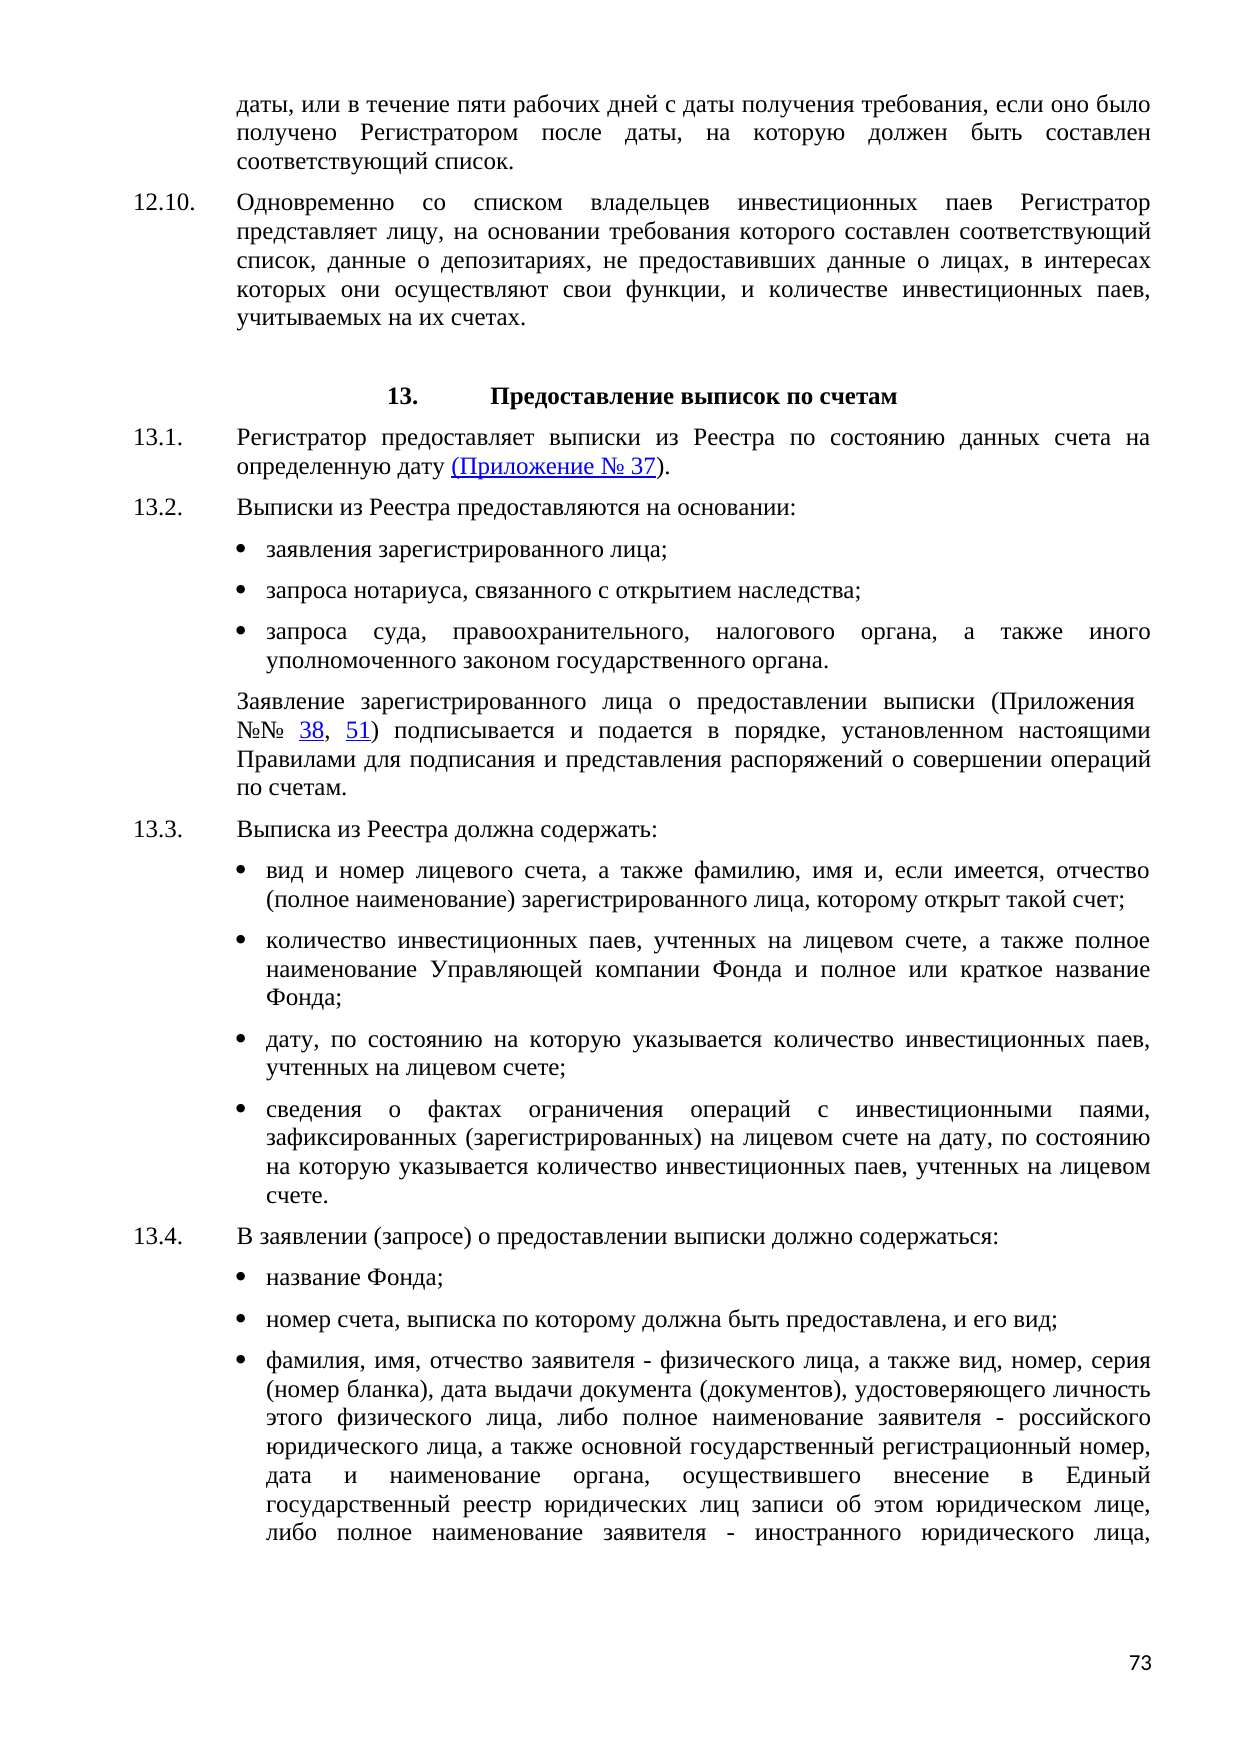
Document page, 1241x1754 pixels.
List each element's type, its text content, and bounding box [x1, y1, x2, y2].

list Выписки из Реестра предоставляются на основании: [133, 492, 1152, 521]
list заявления зарегистрированного лица; [236, 534, 1152, 562]
list название Фонда; [236, 1262, 1152, 1291]
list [133, 89, 1152, 175]
list Выписка из Реестра должна содержать: [133, 814, 1152, 842]
list запроса суда, правоохранительного, налогового органа, а также иного уполномоченного законом государственного органа. [236, 616, 1152, 674]
list дату, по состоянию на которую указывается количество инвестиционных паев, учтенных на лицевом счете; [236, 1024, 1152, 1081]
list вид и номер лицевого счета, а также фамилию, имя и, если имеется, отчество (полное наименование) зарегистрированного лица, которому открыт такой счет; [236, 855, 1152, 912]
list номер счета, выписка по которому должна быть предоставлена, и его вид; [236, 1304, 1152, 1332]
subtitle Предоставление выписок по счетам [133, 381, 1152, 410]
list Регистратор предоставляет выписки из Реестра по состоянию данных счета на определенную дату (Приложение № 37). [133, 422, 1152, 480]
list В заявлении (запросе) о предоставлении выписки должно содержаться: [133, 1221, 1152, 1250]
list запроса нотариуса, связанного с открытием наследства; [236, 575, 1152, 604]
list Одновременно со списком владельцев инвестиционных паев Регистратор представляет лицу, на основании требования которого составлен соответствующий список, данные о депозитариях, не предоставивших данные о лицах, в интересах которых они осуществляют свои функции, и количестве инвестиционных паев, учитываемых на их счетах. [133, 187, 1152, 331]
list количество инвестиционных паев, учтенных на лицевом счете, а также полное наименование Управляющей компании Фонда и полное или краткое название Фонда; [236, 925, 1152, 1011]
list сведения о фактах ограничения операций с инвестиционными паями, зафиксированных (зарегистрированных) на лицевом счете на дату, по состоянию на которую указывается количество инвестиционных паев, учтенных на лицевом счете. [236, 1094, 1152, 1209]
list Заявление зарегистрированного лица о предоставлении выписки (Приложения №№ 38, 51) подписывается и подается в порядке, установленном настоящими Правилами для подписания и представления распоряжений о совершении операций по счетам. [236, 686, 1152, 801]
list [236, 1345, 1152, 1546]
